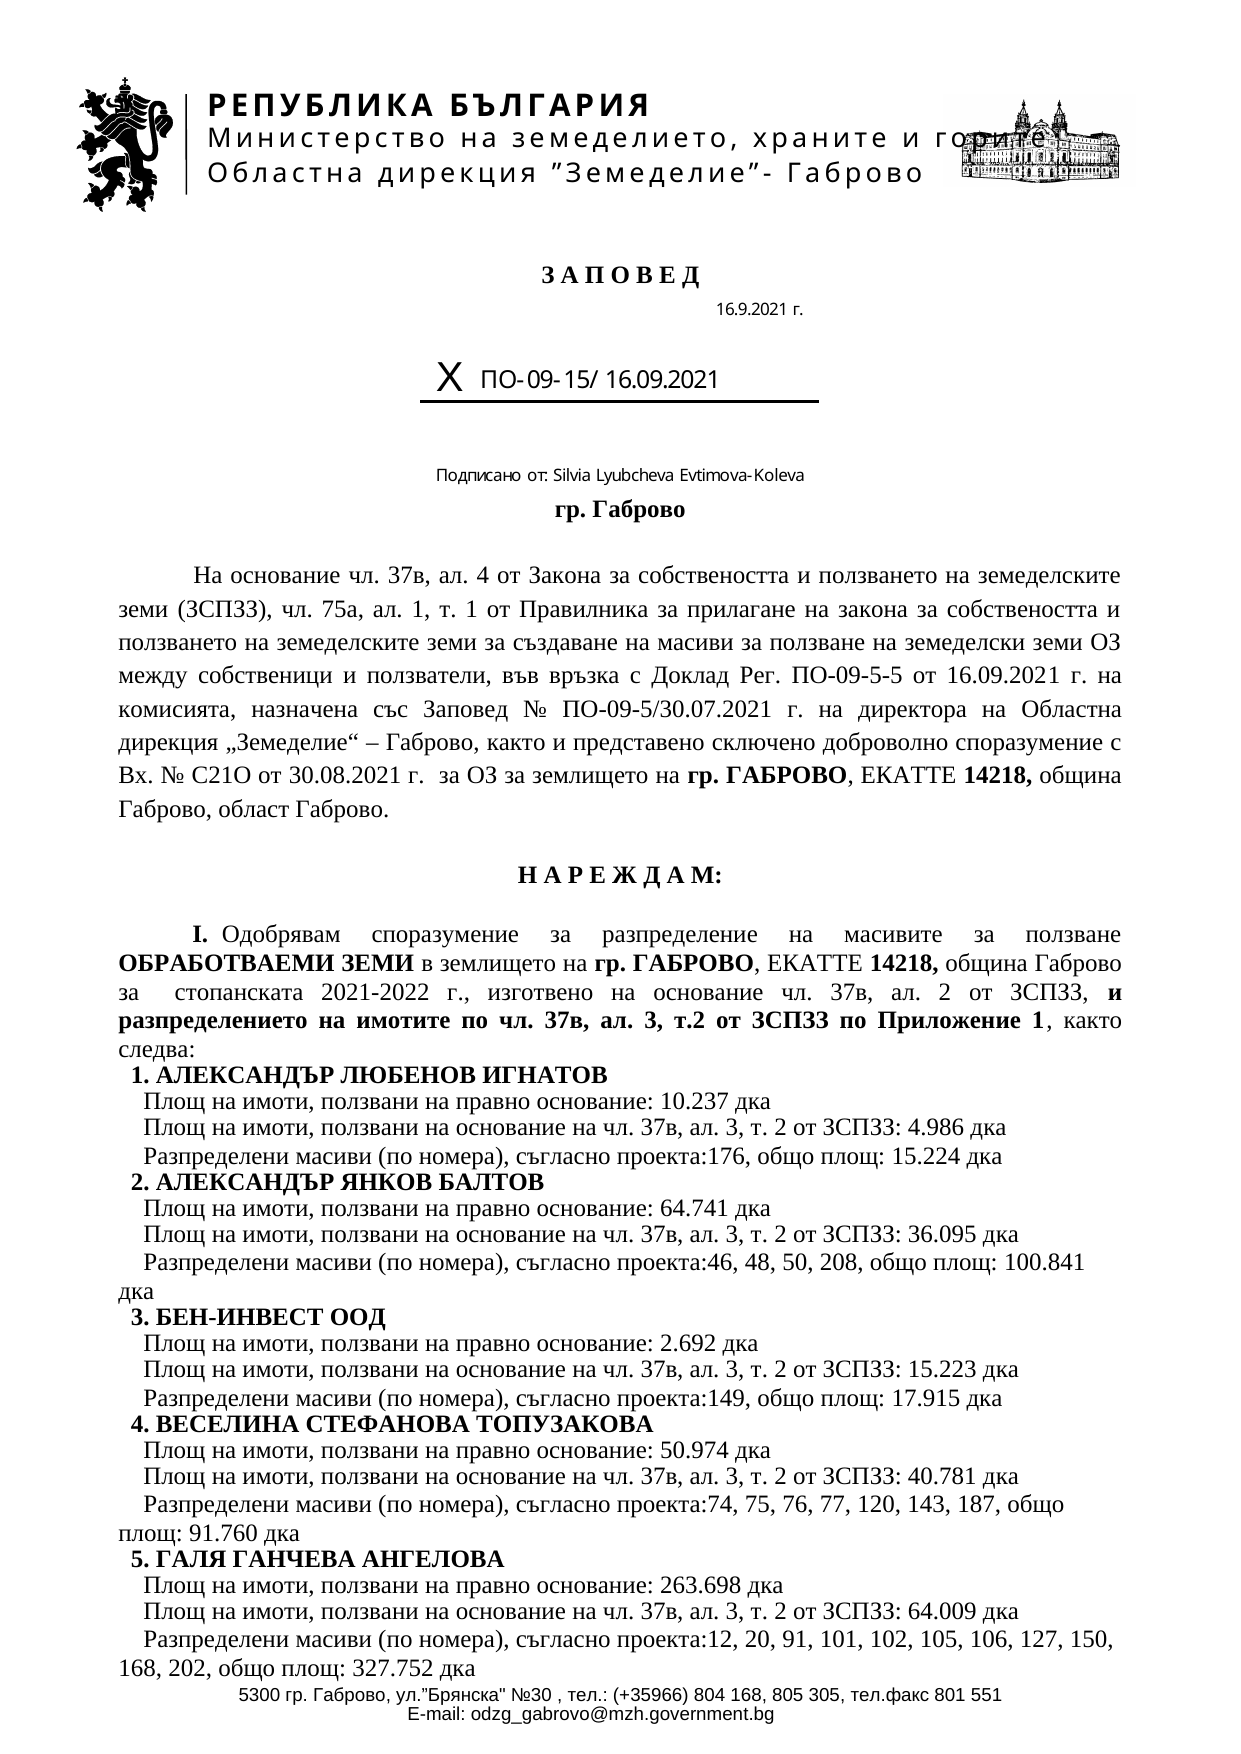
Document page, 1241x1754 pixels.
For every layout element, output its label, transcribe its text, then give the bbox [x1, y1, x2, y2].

text 2. АЛЕКСАНДЪР ЯНКОВ БАЛТОВ [118, 1169, 1122, 1196]
text Площ на имоти, ползвани на правно основание: 64.741 дка [118, 1196, 1122, 1221]
list Одобрявам споразумение за разпределение на масивите за ползване ОБРАБОТВАЕМИ ЗЕМИ в землището на гр. ГАБРОВО, ЕКАТТЕ 14218, община Габрово за стопанската 2021-2022 г., изготвено на основание чл. 37в, ал. 2 от ЗСПЗЗ, и разпределението на имотите по чл. 37в, ал. 3, т.2 от ЗСПЗЗ по Приложение 1, както следва: [118, 919, 1122, 1063]
text 3. БЕН-ИНВЕСТ ООД [118, 1305, 1122, 1331]
text Площ на имоти, ползвани на правно основание: 263.698 дка [118, 1573, 1122, 1599]
text 1. АЛЕКСАНДЪР ЛЮБЕНОВ ИГНАТОВ [118, 1063, 1122, 1089]
text Разпределени масиви (по номера), съгласно проекта:46, 48, 50, 208, общо площ: 100.841 дка [118, 1247, 1122, 1305]
text Площ на имоти, ползвани на основание на чл. 37в, ал. 3, т. 2 от ЗСПЗЗ: 4.986 дка [118, 1115, 1122, 1141]
text 5. ГАЛЯ ГАНЧЕВА АНГЕЛОВА [118, 1547, 1122, 1573]
text Разпределени масиви (по номера), съгласно проекта:12, 20, 91, 101, 102, 105, 106, 127, 150, 168, 202, общо площ: 327.752 дка [118, 1624, 1122, 1682]
text Площ на имоти, ползвани на основание на чл. 37в, ал. 3, т. 2 от ЗСПЗЗ: 15.223 дка [118, 1357, 1122, 1383]
text Разпределени масиви (по номера), съгласно проекта:74, 75, 76, 77, 120, 143, 187, общо площ: 91.760 дка [118, 1489, 1122, 1547]
text Площ на имоти, ползвани на основание на чл. 37в, ал. 3, т. 2 от ЗСПЗЗ: 36.095 дка [118, 1221, 1122, 1247]
text Площ на имоти, ползвани на правно основание: 50.974 дка [118, 1437, 1122, 1463]
text З А П О В Е Д [118, 257, 1122, 290]
text Площ на имоти, ползвани на основание на чл. 37в, ал. 3, т. 2 от ЗСПЗЗ: 64.009 дка [118, 1599, 1122, 1624]
text Площ на имоти, ползвани на основание на чл. 37в, ал. 3, т. 2 от ЗСПЗЗ: 40.781 дка [118, 1463, 1122, 1489]
text 4. ВЕСЕЛИНА СТЕФАНОВА ТОПУЗАКОВА [118, 1411, 1122, 1437]
text Разпределени масиви (по номера), съгласно проекта:176, общо площ: 15.224 дка [118, 1141, 1122, 1169]
text На основание чл. 37в, ал. 4 от Закона за собствеността и ползването на земеделските земи (ЗСПЗЗ), чл. 75а, ал. 1, т. 1 от Правилника за прилагане на закона за собствеността и ползването на земеделските земи за създаване на масиви за ползване на земеделски земи ОЗ между собственици и ползватели, във връзка с Доклад Рег. ПО-09-5-5 от 16.09.2021 г. на комисията, назначена със Заповед № ПО-09-5/30.07.2021 г. на директора на Областна дирекция „Земеделие“ – Габрово, както и представено сключено доброволно споразумение с Вх. № С21О от 30.08.2021 г. за ОЗ за землището на гр. ГАБРОВО, ЕКАТТЕ 14218, община Габрово, област Габрово. [118, 557, 1122, 824]
text Площ на имоти, ползвани на правно основание: 10.237 дка [118, 1089, 1122, 1115]
text гр. Габрово [118, 491, 1122, 524]
text Разпределени масиви (по номера), съгласно проекта:149, общо площ: 17.915 дка [118, 1383, 1122, 1411]
text Площ на имоти, ползвани на правно основание: 2.692 дка [118, 1331, 1122, 1357]
text Н А Р Е Ж Д А М: [118, 857, 1122, 891]
